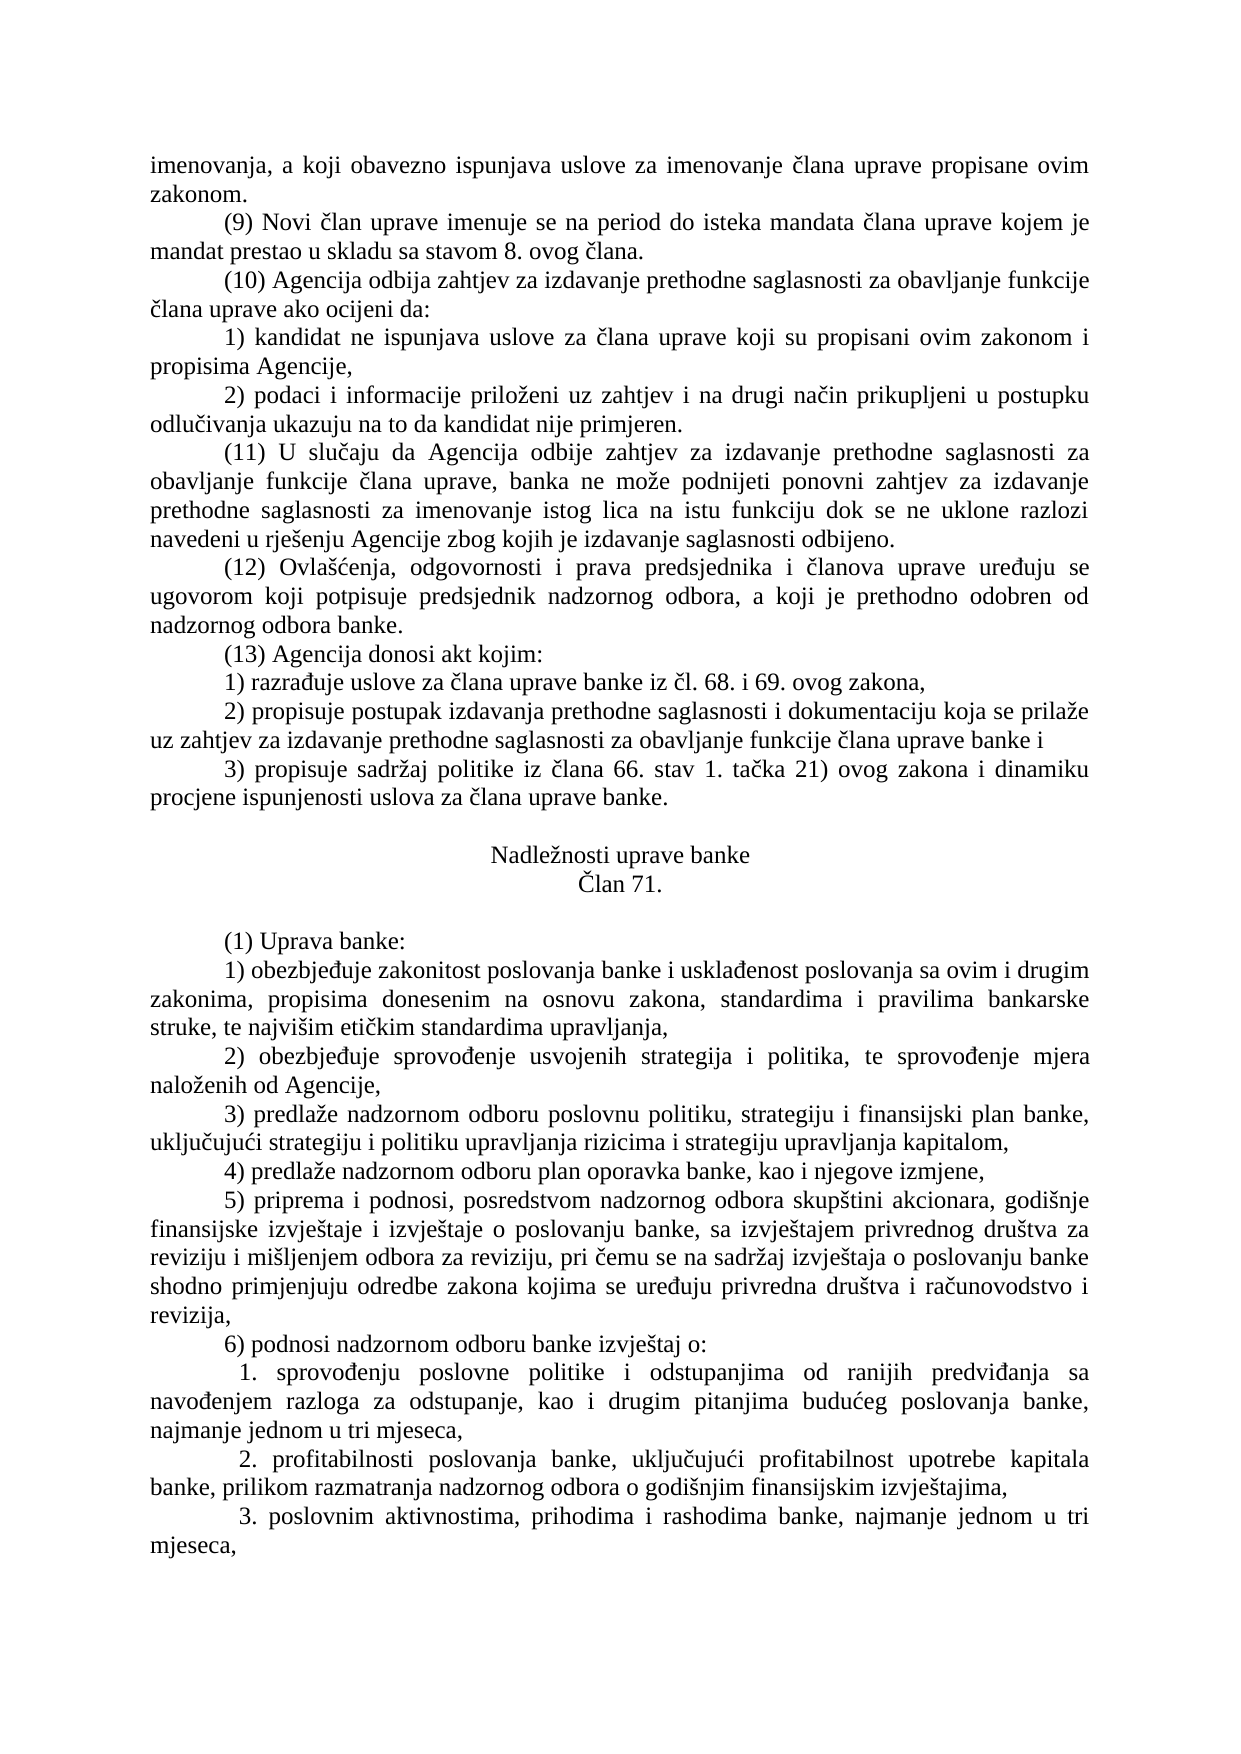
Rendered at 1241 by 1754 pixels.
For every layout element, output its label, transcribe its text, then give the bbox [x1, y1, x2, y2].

text 6) podnosi nadzornom odboru banke izvještaj o: [150, 1329, 1090, 1357]
text 1. sprovođenju poslovne politike i odstupanjima od ranijih predviđanja sa navođenjem razloga za odstupanje, kao i drugim pitanjima budućeg poslovanja banke, najmanje jednom u tri mjeseca, [150, 1357, 1090, 1444]
text 3. poslovnim aktivnostima, prihodima i rashodima banke, najmanje jednom u tri mjeseca, [150, 1501, 1090, 1559]
text 1) kandidat ne ispunjava uslove za člana uprave koji su propisani ovim zakonom i propisima Agencije, [150, 322, 1090, 380]
text (13) Agencija donosi akt kojim: [150, 639, 1090, 667]
text Član 71. [150, 869, 1090, 897]
text (10) Agencija odbija zahtjev za izdavanje prethodne saglasnosti za obavljanje funkcije člana uprave ako ocijeni da: [150, 265, 1090, 322]
text 2) podaci i informacije priloženi uz zahtjev i na drugi način prikupljeni u postupku odlučivanja ukazuju na to da kandidat nije primjeren. [150, 380, 1090, 437]
text 2) obezbjeđuje sprovođenje usvojenih strategija i politika, te sprovođenje mjera naloženih od Agencije, [150, 1041, 1090, 1099]
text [150, 150, 1090, 207]
text 5) priprema i podnosi, posredstvom nadzornog odbora skupštini akcionara, godišnje finansijske izvještaje i izvještaje o poslovanju banke, sa izvještajem privrednog društva za reviziju i mišljenjem odbora za reviziju, pri čemu se na sadržaj izvještaja o poslovanju banke shodno primjenjuju odredbe zakona kojima se uređuju privredna društva i računovodstvo i revizija, [150, 1185, 1090, 1329]
text 3) propisuje sadržaj politike iz člana 66. stav 1. tačka 21) ovog zakona i dinamiku procjene ispunjenosti uslova za člana uprave banke. [150, 754, 1090, 811]
text 1) obezbjeđuje zakonitost poslovanja banke i usklađenost poslovanja sa ovim i drugim zakonima, propisima donesenim na osnovu zakona, standardima i pravilima bankarske struke, te najvišim etičkim standardima upravljanja, [150, 955, 1090, 1041]
text 2) propisuje postupak izdavanja prethodne saglasnosti i dokumentaciju koja se prilaže uz zahtjev za izdavanje prethodne saglasnosti za obavljanje funkcije člana uprave banke i [150, 696, 1090, 754]
text 4) predlaže nadzornom odboru plan oporavka banke, kao i njegove izmjene, [150, 1156, 1090, 1185]
text (12) Ovlašćenja, odgovornosti i prava predsjednika i članova uprave uređuju se ugovorom koji potpisuje predsjednik nadzornog odbora, a koji je prethodno odobren od nadzornog odbora banke. [150, 552, 1090, 639]
text (9) Novi član uprave imenuje se na period do isteka mandata člana uprave kojem je mandat prestao u skladu sa stavom 8. ovog člana. [150, 207, 1090, 265]
text 1) razrađuje uslove za člana uprave banke iz čl. 68. i 69. ovog zakona, [150, 667, 1090, 696]
text (11) U slučaju da Agencija odbije zahtjev za izdavanje prethodne saglasnosti za obavljanje funkcije člana uprave, banka ne može podnijeti ponovni zahtjev za izdavanje prethodne saglasnosti za imenovanje istog lica na istu funkciju dok se ne uklone razlozi navedeni u rješenju Agencije zbog kojih je izdavanje saglasnosti odbijeno. [150, 437, 1090, 552]
text 2. profitabilnosti poslovanja banke, uključujući profitabilnost upotrebe kapitala banke, prilikom razmatranja nadzornog odbora o godišnjim finansijskim izvještajima, [150, 1444, 1090, 1501]
text Nadležnosti uprave banke [150, 840, 1090, 869]
text (1) Uprava banke: [150, 926, 1090, 955]
text 3) predlaže nadzornom odboru poslovnu politiku, strategiju i finansijski plan banke, uključujući strategiju i politiku upravljanja rizicima i strategiju upravljanja kapitalom, [150, 1099, 1090, 1156]
